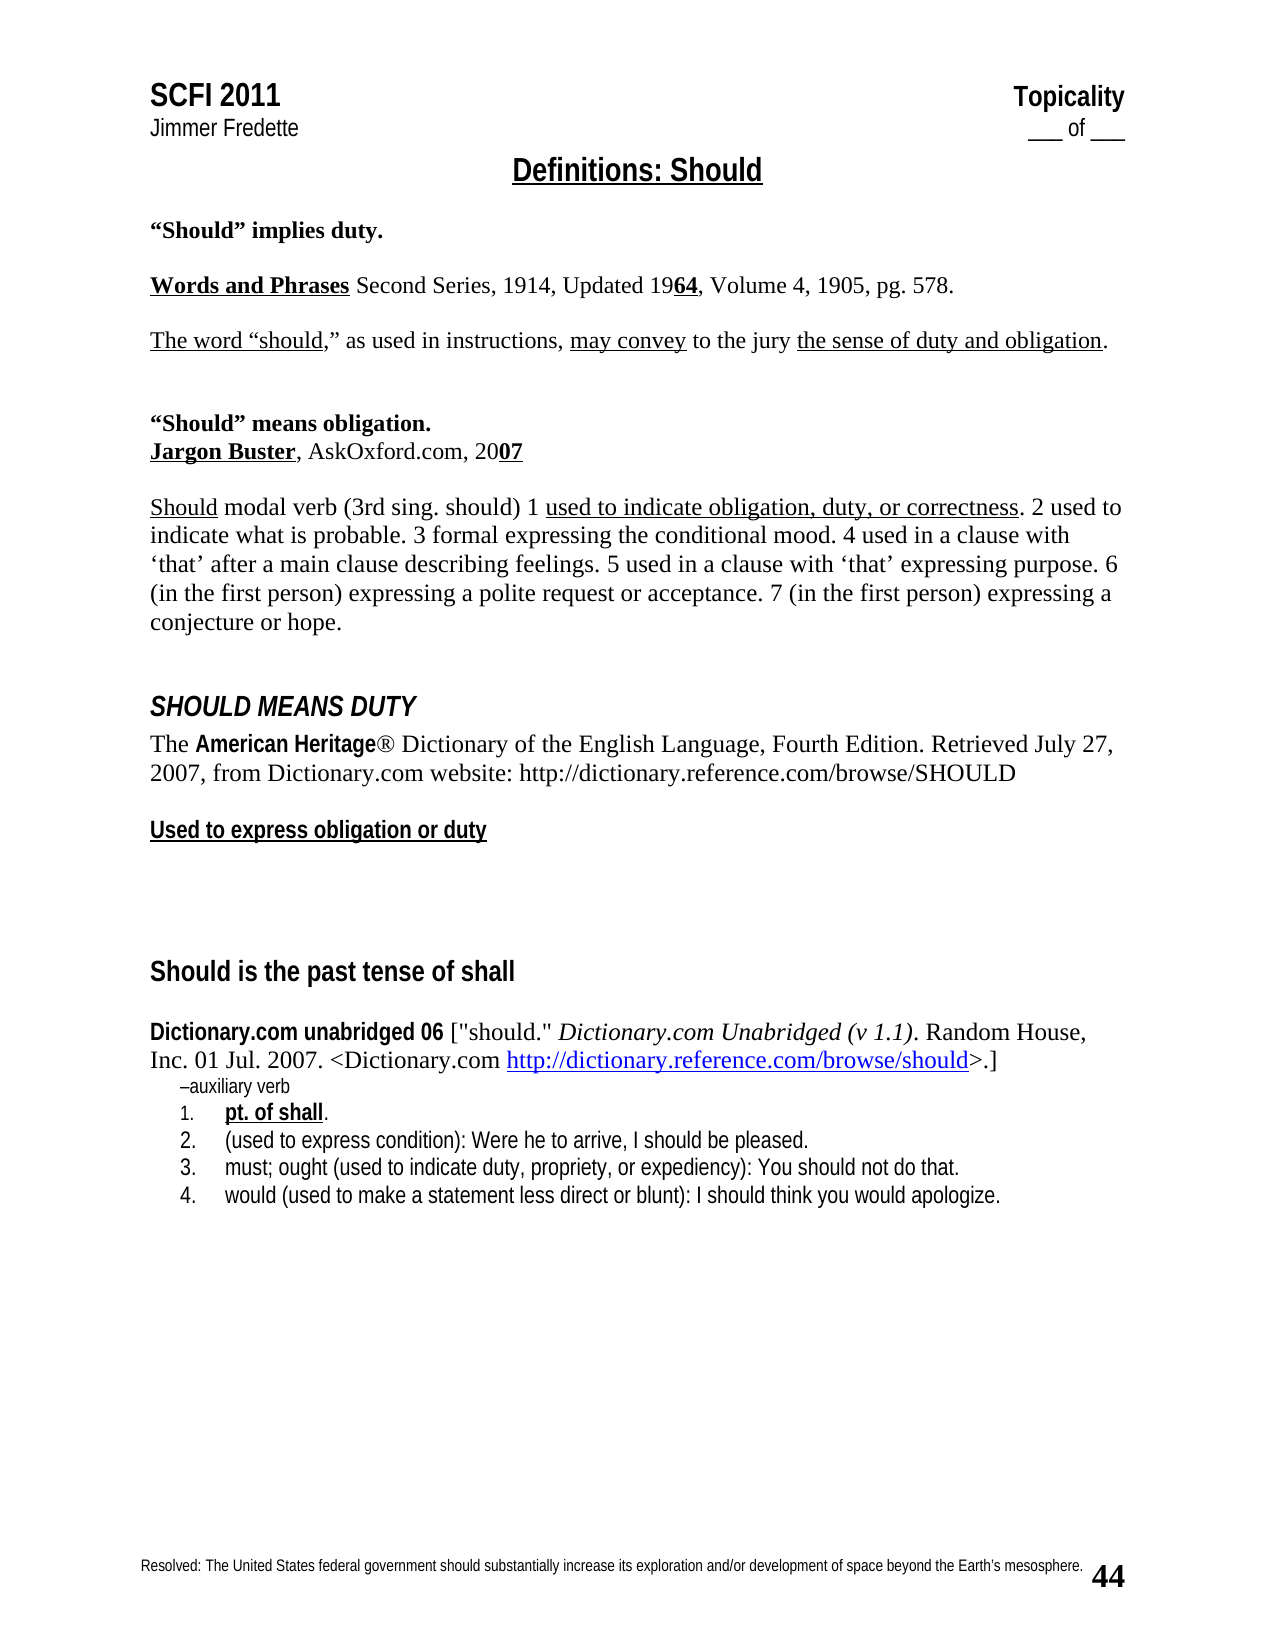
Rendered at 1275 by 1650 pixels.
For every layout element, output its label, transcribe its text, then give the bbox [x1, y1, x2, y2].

text –auxiliary verb [180, 1074, 1095, 1098]
text Jargon Buster, AskOxford.com, 2007 [150, 437, 1125, 464]
text 1. pt. of shall. [180, 1098, 1095, 1126]
text Used to express obligation or duty [150, 815, 1125, 844]
text 3. must; ought (used to indicate duty, propriety, or expediency): You should not do that. [180, 1153, 1095, 1181]
text Words and Phrases Second Series, 1914, Updated 1964, Volume 4, 1905, pg. 578. [150, 271, 1125, 299]
text The word “should,” as used in instructions, may convey to the jury the sense of duty and obligation. [150, 326, 1125, 354]
text Definitions: Should [150, 150, 1125, 188]
text Should modal verb (3rd sing. should) 1 used to indicate obligation, duty, or correctness. 2 used to indicate what is probable. 3 formal expressing the conditional mood. 4 used in a clause with ‘that’ after a main clause describing feelings. 5 used in a clause with ‘that’ expressing purpose. 6 (in the first person) expressing a polite request or acceptance. 7 (in the first person) expressing a conjecture or hope. [150, 492, 1125, 636]
text Should is the past tense of shall [150, 954, 1125, 988]
subtitle SHOULD MEANS DUTY [150, 689, 1125, 723]
text Dictionary.com unabridged 06 ["should." Dictionary.com Unabridged (v 1.1). Random House, Inc. 01 Jul. 2007. <Dictionary.com http://dictionary.reference.com/browse/should>.] [150, 1017, 1125, 1074]
text The American Heritage® Dictionary of the English Language, Fourth Edition. Retrieved July 27, 2007, from Dictionary.com website: http://dictionary.reference.com/browse/SHOULD [150, 729, 1125, 787]
text “Should” means obligation. [150, 409, 1125, 437]
text 4. would (used to make a statement less direct or blunt): I should think you would apologize. [180, 1181, 1095, 1208]
text “Should” implies duty. [150, 216, 1125, 243]
text 2. (used to express condition): Were he to arrive, I should be pleased. [180, 1126, 1095, 1153]
